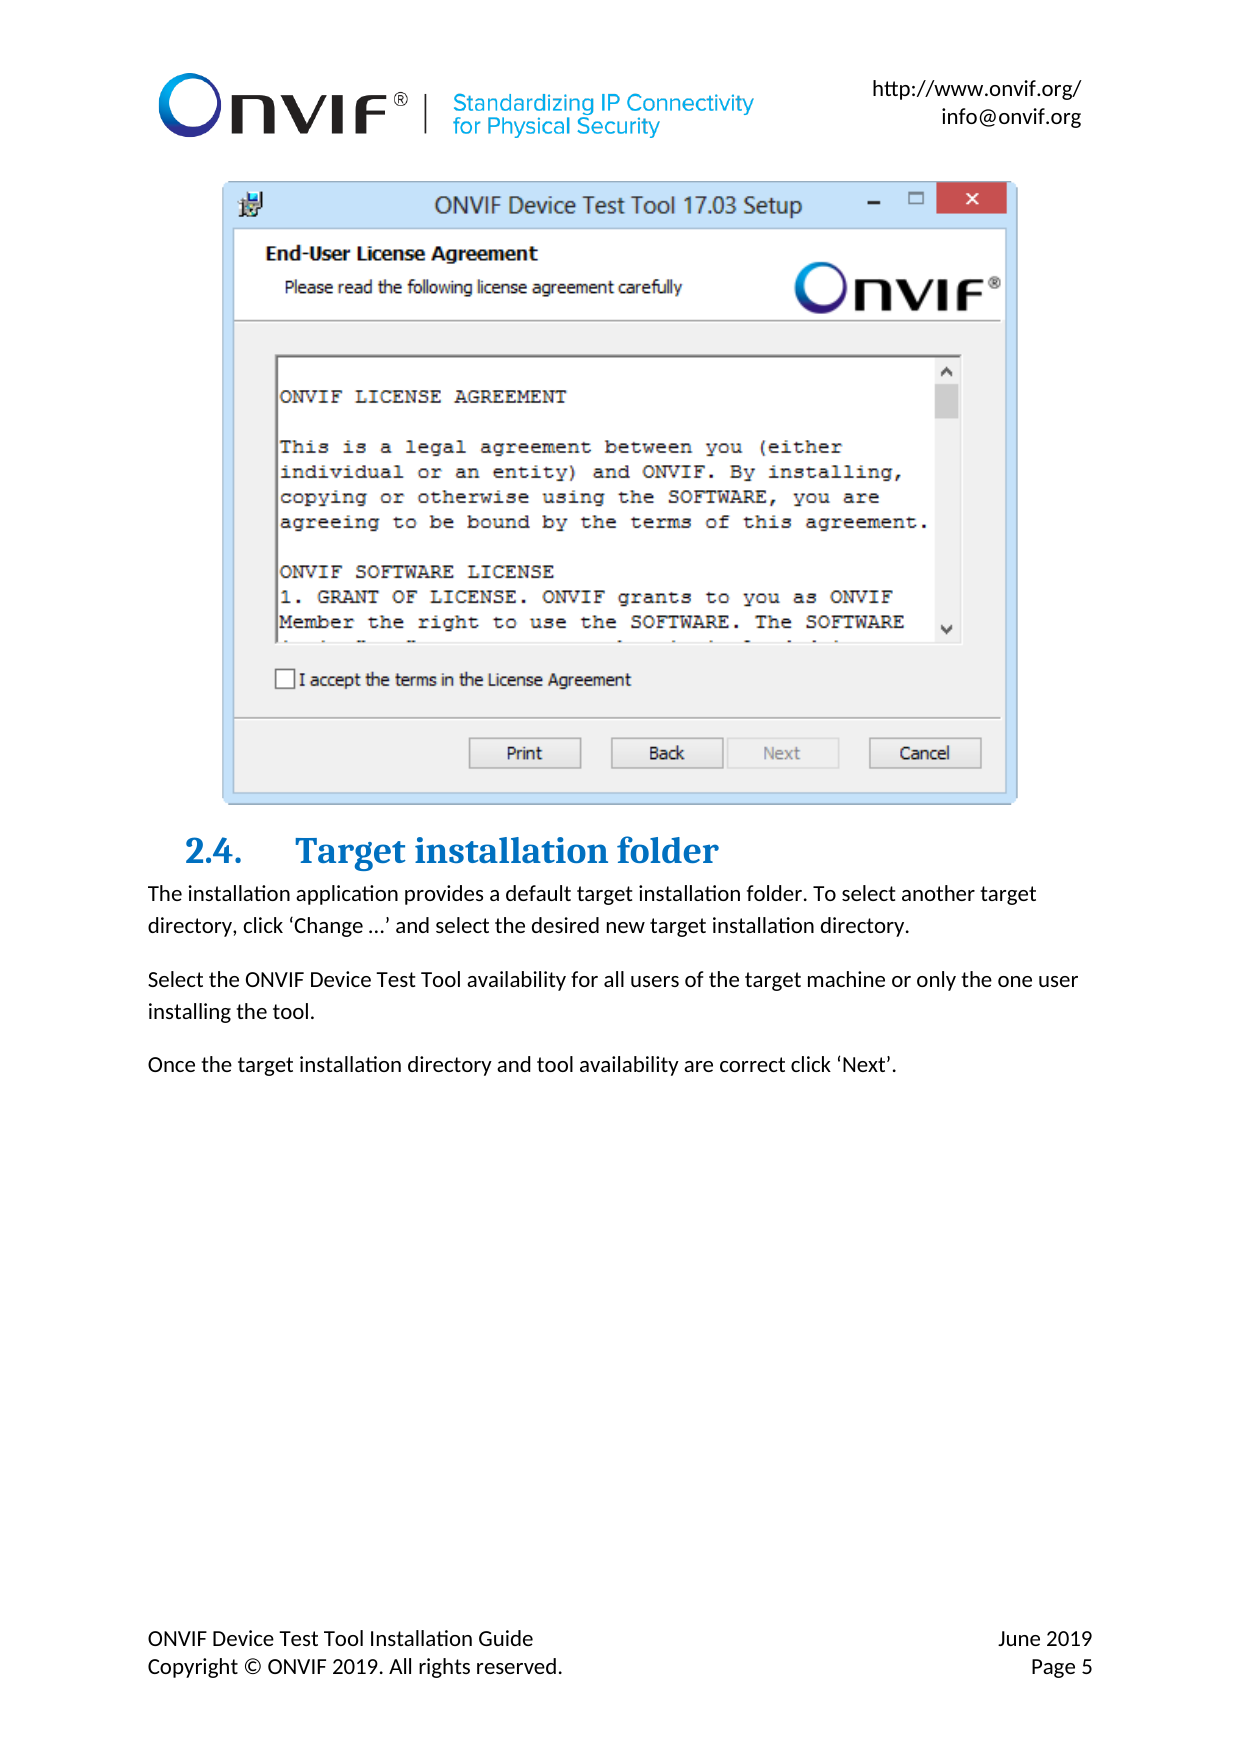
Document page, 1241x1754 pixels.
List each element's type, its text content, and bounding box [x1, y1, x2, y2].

picture [158, 73, 755, 138]
subtitle Target installation folder [185, 830, 1093, 873]
picture [158, 73, 182, 97]
text Once the target installation directory and tool availability are correct click ‘Next’. [148, 1050, 1093, 1078]
picture [222, 181, 1018, 805]
text Select the ONVIF Device Test Tool availability for all users of the target machine or only the one user installing the tool. [148, 965, 1093, 1025]
text The installation application provides a default target installation folder. To select another target directory, click ‘Change …’ and select the desired new target installation directory. [148, 879, 1093, 940]
